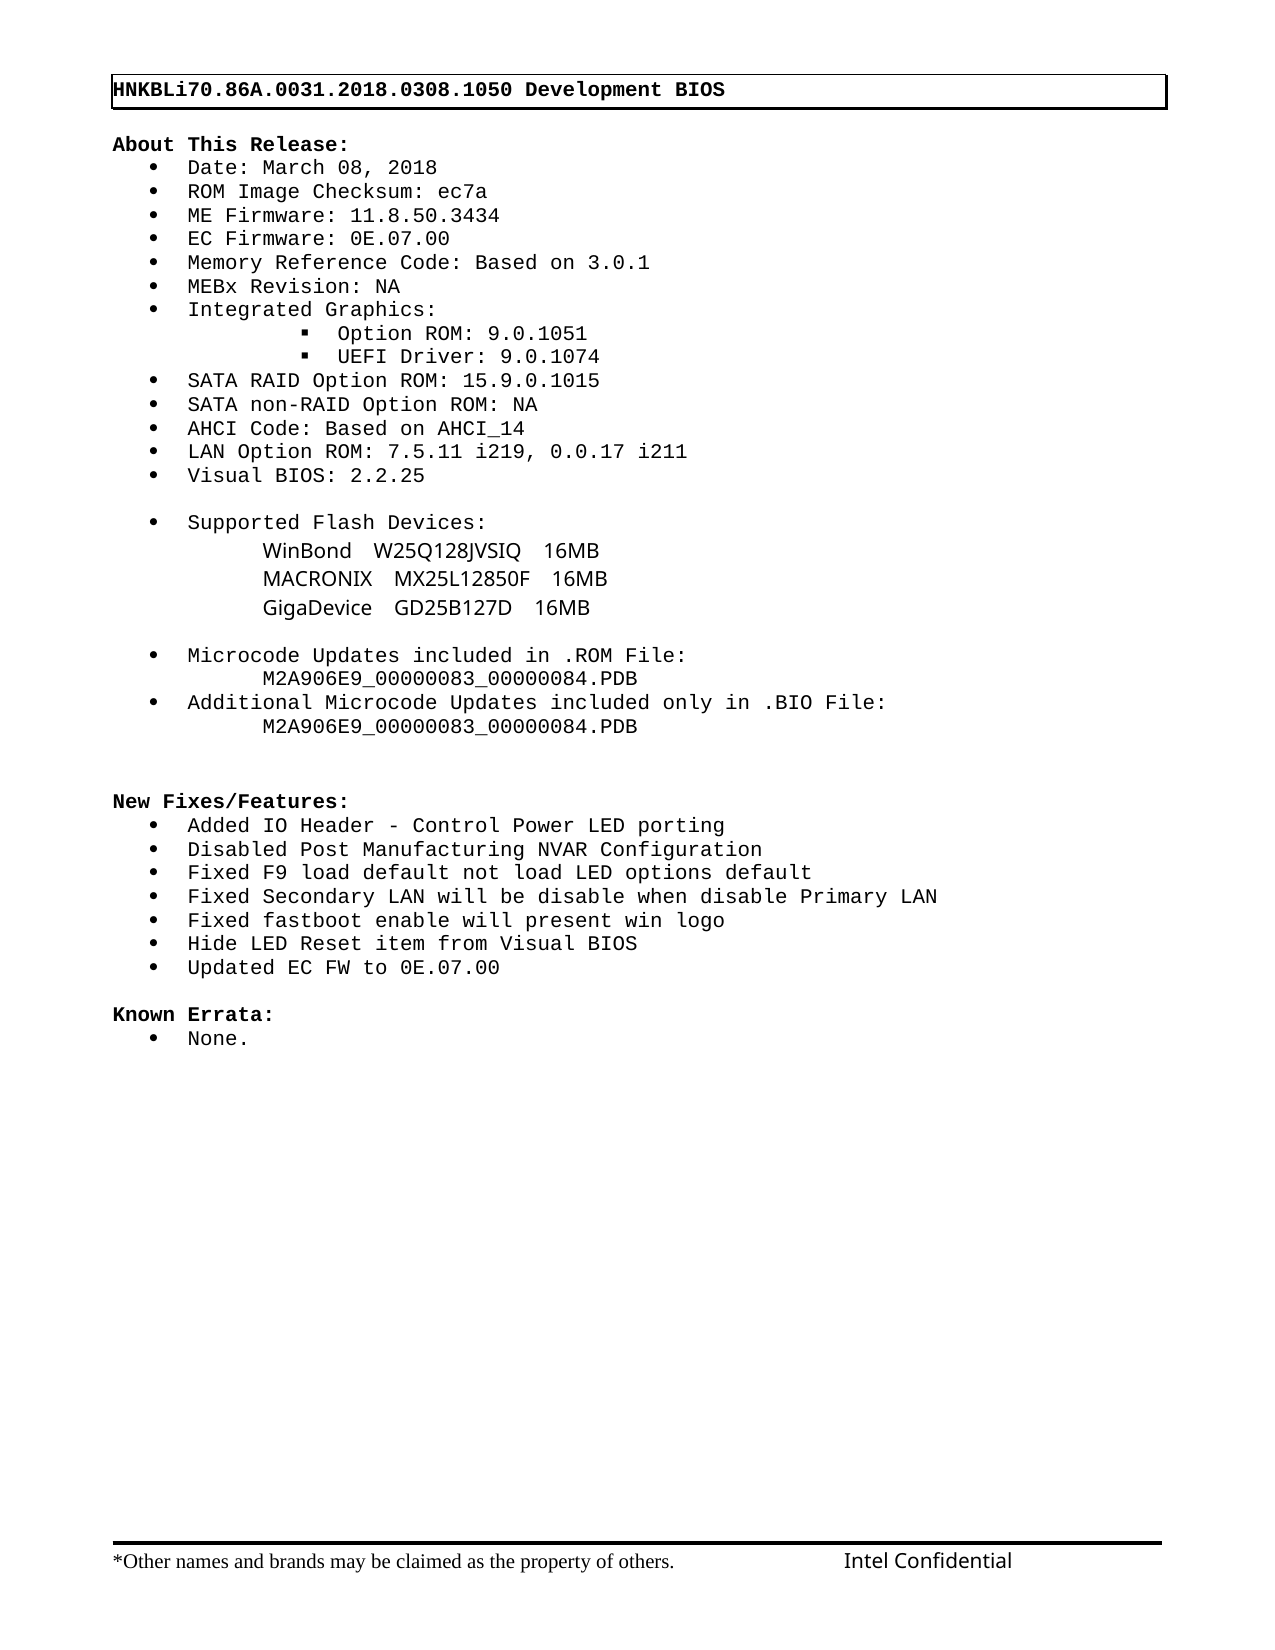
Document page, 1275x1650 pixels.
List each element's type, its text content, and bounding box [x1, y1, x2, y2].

list Option ROM: 9.0.1051 [300, 323, 1162, 347]
list None. [150, 1028, 1125, 1051]
list Updated EC FW to 0E.07.00 [150, 957, 1162, 981]
text MACRONIX MX25L12850F 16MB [262, 564, 1162, 593]
list Memory Reference Code: Based on 3.0.1 [150, 252, 1162, 276]
list Fixed fastboot enable will present win logo [150, 909, 1162, 933]
text GigaDevice GD25B127D 16MB [262, 593, 1162, 621]
list SATA non-RAID Option ROM: NA [150, 394, 1162, 417]
text WinBond W25Q128JVSIQ 16MB [262, 536, 1162, 564]
list Microcode Updates included in .ROM File: [150, 645, 1162, 668]
list Date: March 08, 2018 [150, 157, 1162, 181]
list ROM Image Checksum: ec7a [150, 181, 1162, 205]
list Visual BIOS: 2.2.25 [150, 465, 1162, 488]
text Known Errata: [112, 1004, 1162, 1028]
list Disabled Post Manufacturing NVAR Configuration [150, 839, 1162, 862]
list ME Firmware: 11.8.50.3434 [150, 205, 1162, 228]
text M2A906E9_00000083_00000084.PDB [262, 716, 1162, 739]
list Integrated Graphics: [150, 299, 1162, 323]
text M2A906E9_00000083_00000084.PDB [262, 668, 1162, 692]
list Fixed F9 load default not load LED options default [150, 862, 1162, 886]
list Hide LED Reset item from Visual BIOS [150, 933, 1162, 957]
list Added IO Header - Control Power LED porting [150, 815, 1162, 839]
list Supported Flash Devices: [150, 512, 1162, 536]
subtitle HNKBLi70.86A.0031.2018.0308.1050 Development BIOS [113, 75, 1165, 107]
list AHCI Code: Based on AHCI_14 [150, 417, 1162, 441]
list Fixed Secondary LAN will be disable when disable Primary LAN [150, 886, 1162, 909]
list Additional Microcode Updates included only in .BIO File: [150, 692, 1162, 716]
list LAN Option ROM: 7.5.11 i219, 0.0.17 i211 [150, 441, 1162, 465]
text About This Release: [112, 134, 1125, 157]
list EC Firmware: 0E.07.00 [150, 228, 1162, 252]
list MEBx Revision: NA [150, 276, 1162, 299]
list SATA RAID Option ROM: 15.9.0.1015 [150, 370, 1162, 394]
text New Fixes/Features: [112, 791, 1162, 815]
list UEFI Driver: 9.0.1074 [300, 347, 1162, 370]
